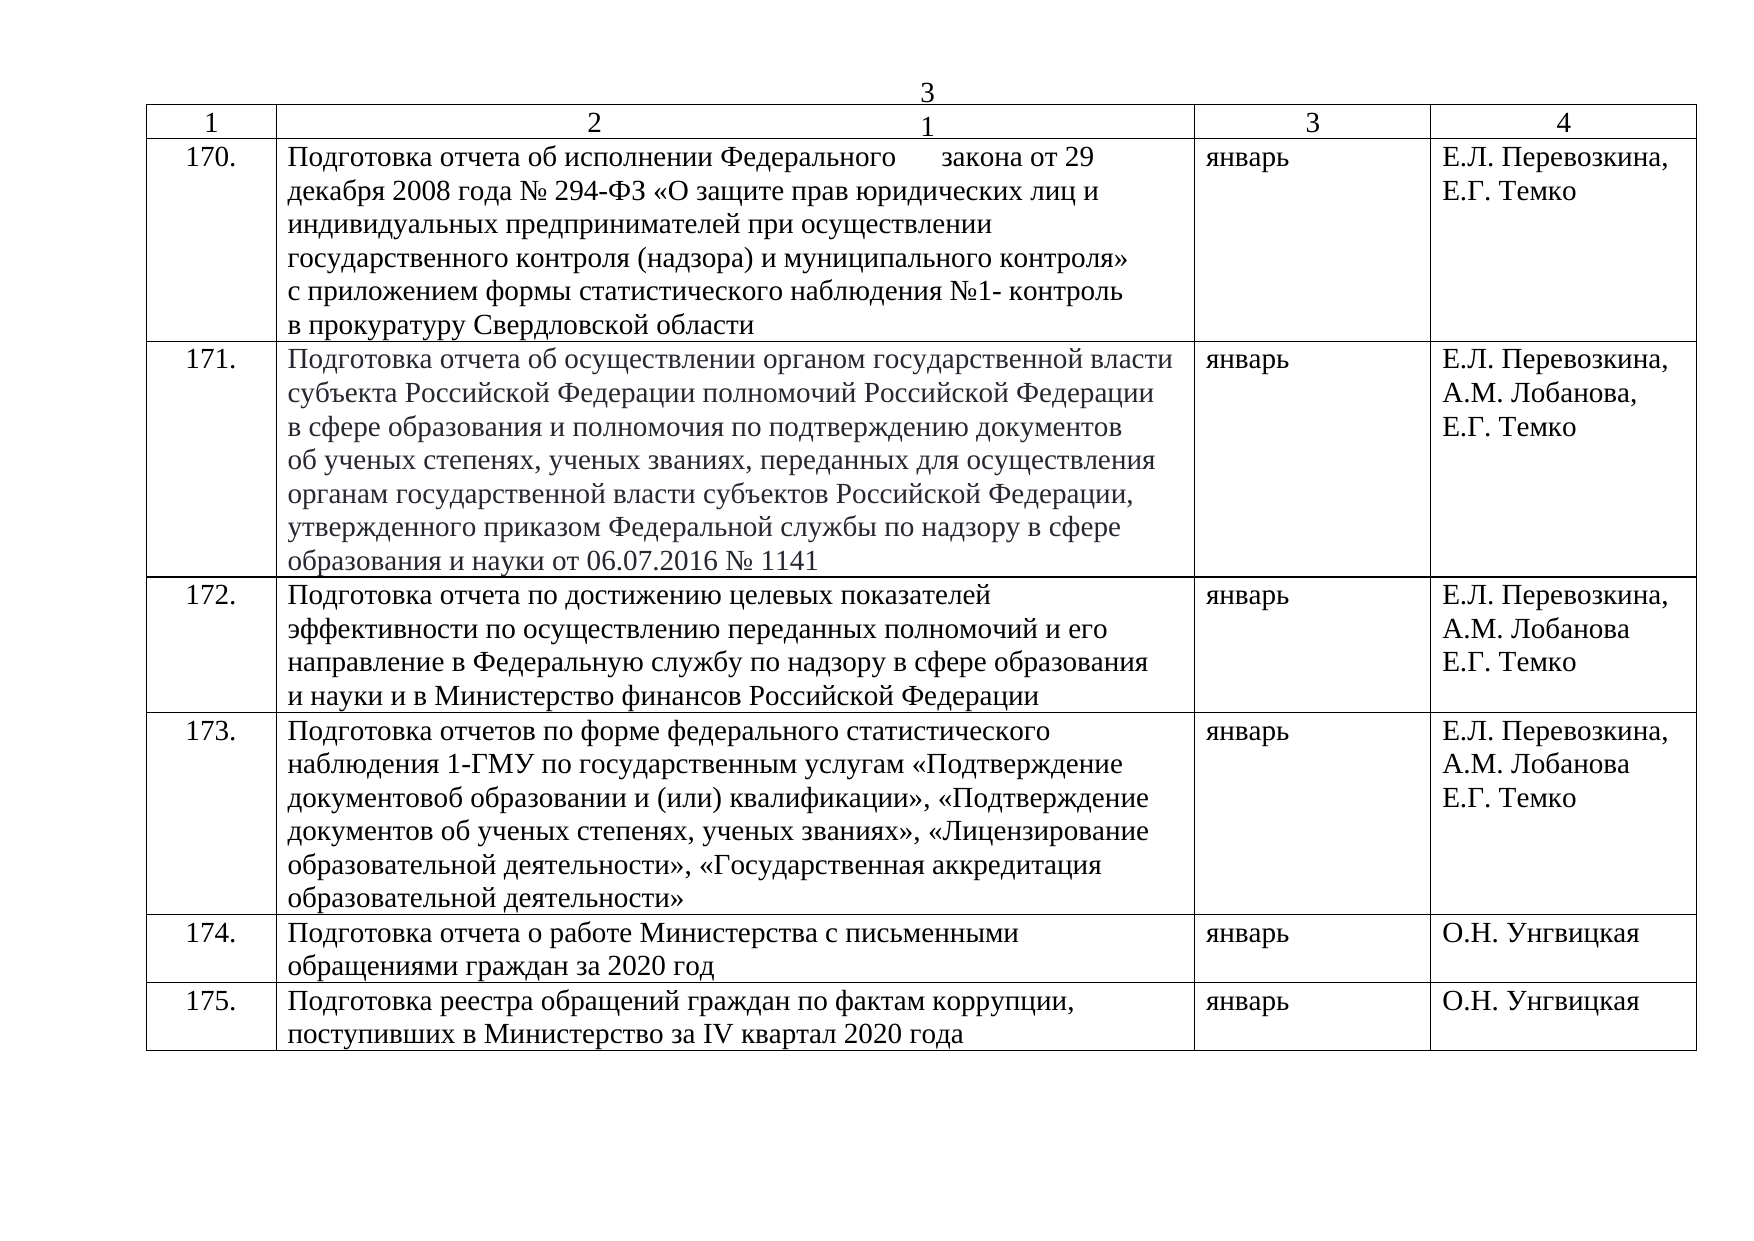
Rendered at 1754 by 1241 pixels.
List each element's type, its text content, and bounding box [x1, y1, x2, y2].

table_cell январь [1195, 915, 1430, 982]
table_cell О.Н. Унгвицкая [1431, 983, 1696, 1050]
table_header 4 [1431, 105, 1696, 138]
table_cell январь [1195, 342, 1430, 576]
table_cell январь [1195, 983, 1430, 1050]
table_cell Е.Л. Перевозкина, А.М. Лобанова Е.Г. Темко [1431, 578, 1696, 712]
table_cell Подготовка отчета о работе Министерства с письменными обращениями граждан за 2020 год [277, 915, 1194, 982]
table_cell [147, 713, 276, 914]
table_header 2 [277, 105, 1194, 138]
table_cell [147, 915, 276, 982]
table_cell Подготовка отчета по достижению целевых показателей эффективности по осуществлению переданных полномочий и его направление в Федеральную службу по надзору в сфере образования и науки и в Министерство финансов Российской Федерации [277, 578, 1194, 712]
table_cell О.Н. Унгвицкая [1431, 915, 1696, 982]
table_cell Е.Л. Перевозкина, А.М. Лобанова Е.Г. Темко [1431, 713, 1696, 914]
table_header 1 [147, 105, 276, 138]
table_cell Подготовка реестра обращений граждан по фактам коррупции, поступивших в Министерство за IV квартал 2020 года [277, 983, 1194, 1050]
table_cell январь [1195, 713, 1430, 914]
table_header 3 [1195, 105, 1430, 138]
table_cell Подготовка отчета об исполнении Федерального закона от 29 декабря 2008 года № 294-ФЗ «О защите прав юридических лиц и индивидуальных предпринимателей при осуществлении государственного контроля (надзора) и муниципального контроля» с приложением формы статистического наблюдения №1- контроль в прокуратуру Свердловской области [277, 139, 1194, 341]
table_cell Е.Л. Перевозкина, А.М. Лобанова, Е.Г. Темко [1431, 342, 1696, 576]
table_cell [147, 139, 276, 341]
table_cell Е.Л. Перевозкина, Е.Г. Темко [1431, 139, 1696, 341]
table_cell Подготовка отчета об осуществлении органом государственной власти субъекта Российской Федерации полномочий Российской Федерации в сфере образования и полномочия по подтверждению документов об ученых степенях, ученых званиях, переданных для осуществления органам государственной власти субъектов Российской Федерации, утвержденного приказом Федеральной службы по надзору в сфере образования и науки от 06.07.2016 № 1141 [277, 342, 1194, 576]
table_cell [147, 983, 276, 1050]
table_cell Подготовка отчетов по форме федерального статистического наблюдения 1-ГМУ по государственным услугам «Подтверждение документовоб образовании и (или) квалификации», «Подтверждение документов об ученых степенях, ученых званиях», «Лицензирование образовательной деятельности», «Государственная аккредитация образовательной деятельности» [277, 713, 1194, 914]
table_cell [147, 578, 276, 712]
table_cell январь [1195, 578, 1430, 712]
table_cell [147, 342, 276, 576]
table_cell январь [1195, 139, 1430, 341]
